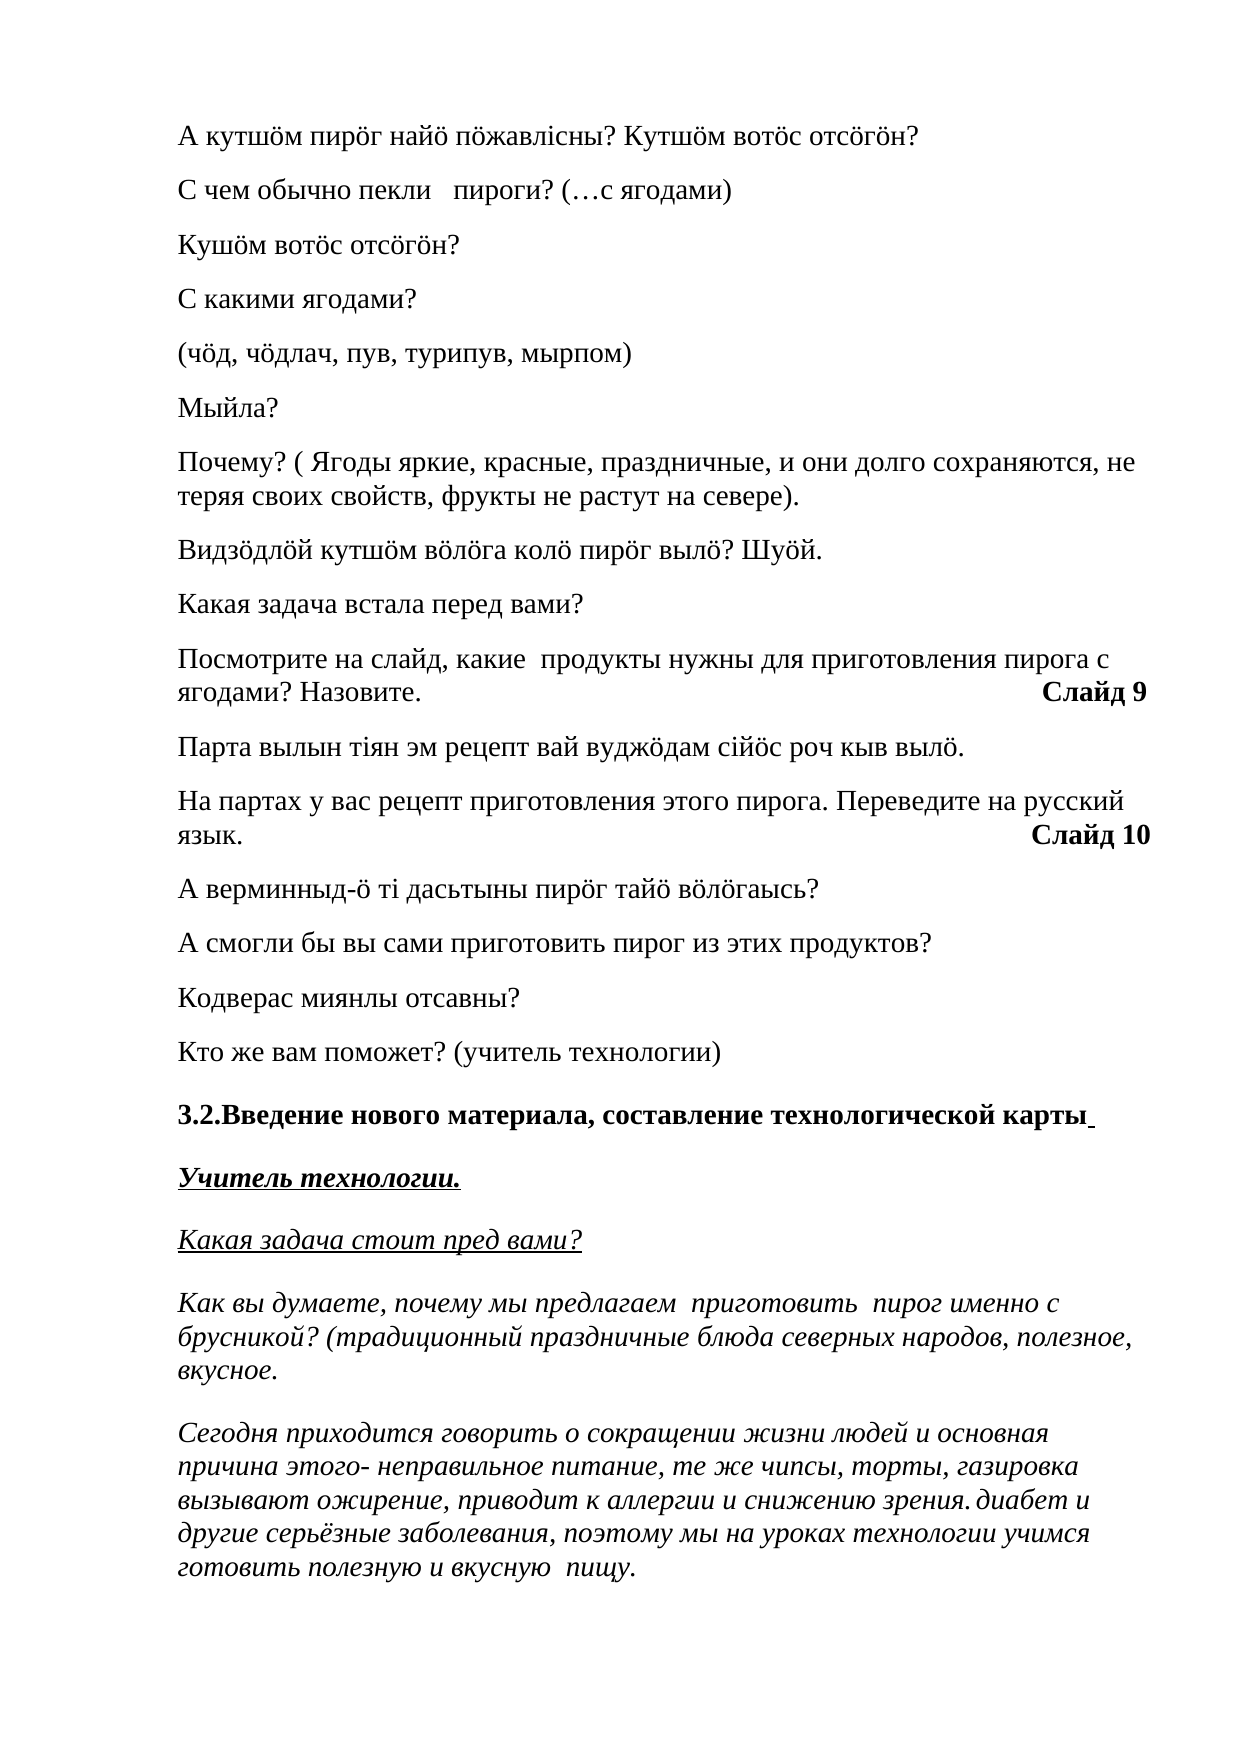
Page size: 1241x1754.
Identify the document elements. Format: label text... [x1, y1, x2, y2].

text Парта вылын тiян эм рецепт вай вуджöдам сiйöс роч кыв вылö. [177, 729, 1152, 762]
text А кутшöм пирöг найö пöжавлiсны? Кутшöм вотöс отсöгöн? [177, 118, 1152, 152]
text С какими ягодами? [177, 281, 1152, 315]
text А смогли бы вы сами приготовить пирог из этих продуктов? [177, 926, 1152, 959]
text Мыйла? [177, 390, 1152, 423]
text Какая задача встала перед вами? [177, 587, 1152, 620]
text А верминныд-ö тi дасьтыны пирöг тайö вöлöгаысь? [177, 871, 1152, 905]
text Какая задача стоит пред вами? [177, 1222, 1152, 1256]
text Сегодня приходится говорить о сокращении жизни людей и основная причина этого- неправильное питание, те же чипсы, торты, газировка вызывают ожирение, приводит к аллергии и снижению зрения. диабет и другие серьёзные заболевания, поэтому мы на уроках технологии учимся готовить полезную и вкусную пищу. [177, 1415, 1152, 1583]
text Как вы думаете, почему мы предлагаем приготовить пирог именно с брусникой? (традиционный праздничные блюда северных народов, полезное, вкусное. [177, 1285, 1152, 1386]
text 3.2.Введение нового материала, составление технологической карты [177, 1097, 1152, 1131]
text Учитель технологии. [177, 1160, 1152, 1193]
text Кушöм вотöс отсöгöн? [177, 227, 1152, 260]
text На партах у вас рецепт приготовления этого пирога. Переведите на русский язык. Слайд 10 [177, 783, 1152, 850]
text (чöд, чöдлач, пув, турипув, мырпом) [177, 336, 1152, 369]
text Посмотрите на слайд, какие продукты нужны для приготовления пирога с ягодами? Назовите. Слайд 9 [177, 641, 1152, 708]
text Почему? ( Ягоды яркие, красные, праздничные, и они долго сохраняются, не теряя своих свойств, фрукты не растут на севере). [177, 444, 1152, 511]
text Кодверас миянлы отсавны? [177, 980, 1152, 1013]
text Кто же вам поможет? (учитель технологии) [177, 1034, 1152, 1068]
text С чем обычно пекли пироги? (…с ягодами) [177, 172, 1152, 206]
text Видзöдлöй кутшöм вöлöга колö пирöг вылö? Шуöй. [177, 532, 1152, 566]
